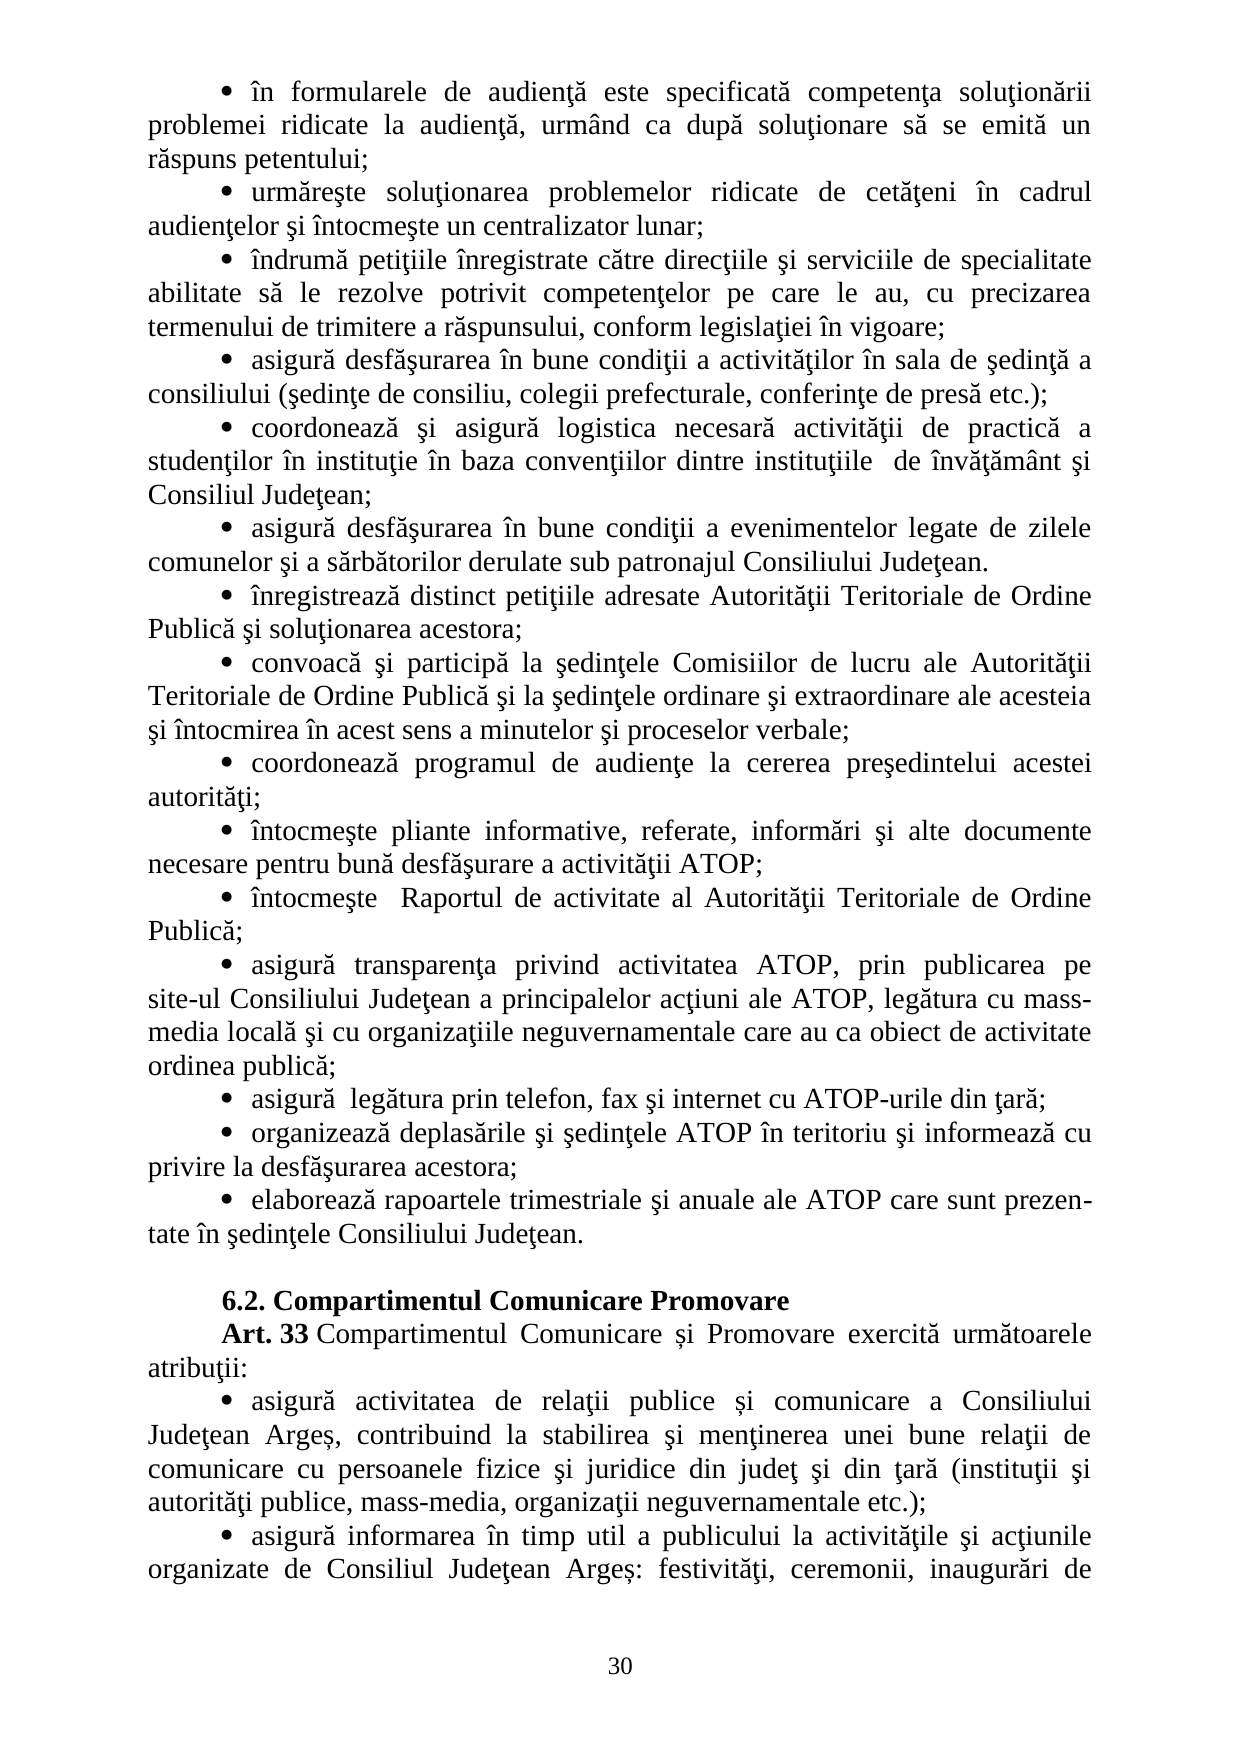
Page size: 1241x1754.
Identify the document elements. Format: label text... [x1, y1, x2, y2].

list organizează deplasările şi şedinţele ATOP în teritoriu şi informează cu privire la desfăşurarea acestora; [148, 1115, 1092, 1182]
list întocmeşte pliante informative, referate, informări şi alte documente necesare pentru bună desfăşurare a activităţii ATOP; [148, 813, 1092, 880]
list îndrumă petiţiile înregistrate către direcţiile şi serviciile de specialitate abilitate să le rezolve potrivit competenţelor pe care le au, cu precizarea termenului de trimitere a răspunsului, conform legislaţiei în vigoare; [148, 242, 1092, 342]
list convoacă şi participă la şedinţele Comisiilor de lucru ale Autorităţii Teritoriale de Ordine Publică şi la şedinţele ordinare şi extraordinare ale acesteia şi întocmirea în acest sens a minutelor şi proceselor verbale; [148, 645, 1092, 746]
list asigură desfăşurarea în bune condiţii a evenimentelor legate de zilele comunelor şi a sărbătorilor derulate sub patronajul Consiliului Judeţean. [148, 510, 1092, 578]
list asigură activitatea de relaţii publice și comunicare a Consiliului Judeţean Argeș, contribuind la stabilirea şi menţinerea unei bune relaţii de comunicare cu persoanele fizice şi juridice din judeţ şi din ţară (instituţii şi autorităţi publice, mass-media, organizaţii neguvernamentale etc.); [148, 1383, 1092, 1518]
list coordonează şi asigură logistica necesară activităţii de practică a studenţilor în instituţie în baza convenţiilor dintre instituţiile de învăţământ şi Consiliul Judeţean; [148, 410, 1092, 510]
list asigură transparenţa privind activitatea ATOP, prin publicarea pe site-ul Consiliului Judeţean a principalelor acţiuni ale ATOP, legătura cu mass-media locală şi cu organizaţiile neguvernamentale care au ca obiect de activitate ordinea publică; [148, 947, 1092, 1081]
list elaborează rapoartele trimestriale şi anuale ale ATOP care sunt prezentate în şedinţele Consiliului Judeţean. [148, 1182, 1092, 1249]
list coordonează programul de audienţe la cererea preşedintelui acestei autorităţi; [148, 746, 1092, 813]
text 6.2. Compartimentul Comunicare Promovare [222, 1283, 1092, 1316]
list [148, 1518, 1092, 1585]
list asigură desfăşurarea în bune condiţii a activităţilor în sala de şedinţă a consiliului (şedinţe de consiliu, colegii prefecturale, conferinţe de presă etc.); [148, 342, 1092, 410]
list în formularele de audienţă este specificată competenţa soluţionării problemei ridicate la audienţă, urmând ca după soluţionare să se emită un răspuns petentului; [148, 74, 1092, 174]
list întocmeşte Raportul de activitate al Autorităţii Teritoriale de Ordine Publică; [148, 880, 1092, 947]
list înregistrează distinct petiţiile adresate Autorităţii Teritoriale de Ordine Publică şi soluţionarea acestora; [148, 578, 1092, 645]
list asigură legătura prin telefon, fax şi internet cu ATOP-urile din ţară; [148, 1081, 1092, 1115]
text Art. 33 Compartimentul Comunicare și Promovare exercită următoarele atribuţii: [148, 1316, 1092, 1383]
list urmăreşte soluţionarea problemelor ridicate de cetăţeni în cadrul audienţelor şi întocmeşte un centralizator lunar; [148, 174, 1092, 242]
